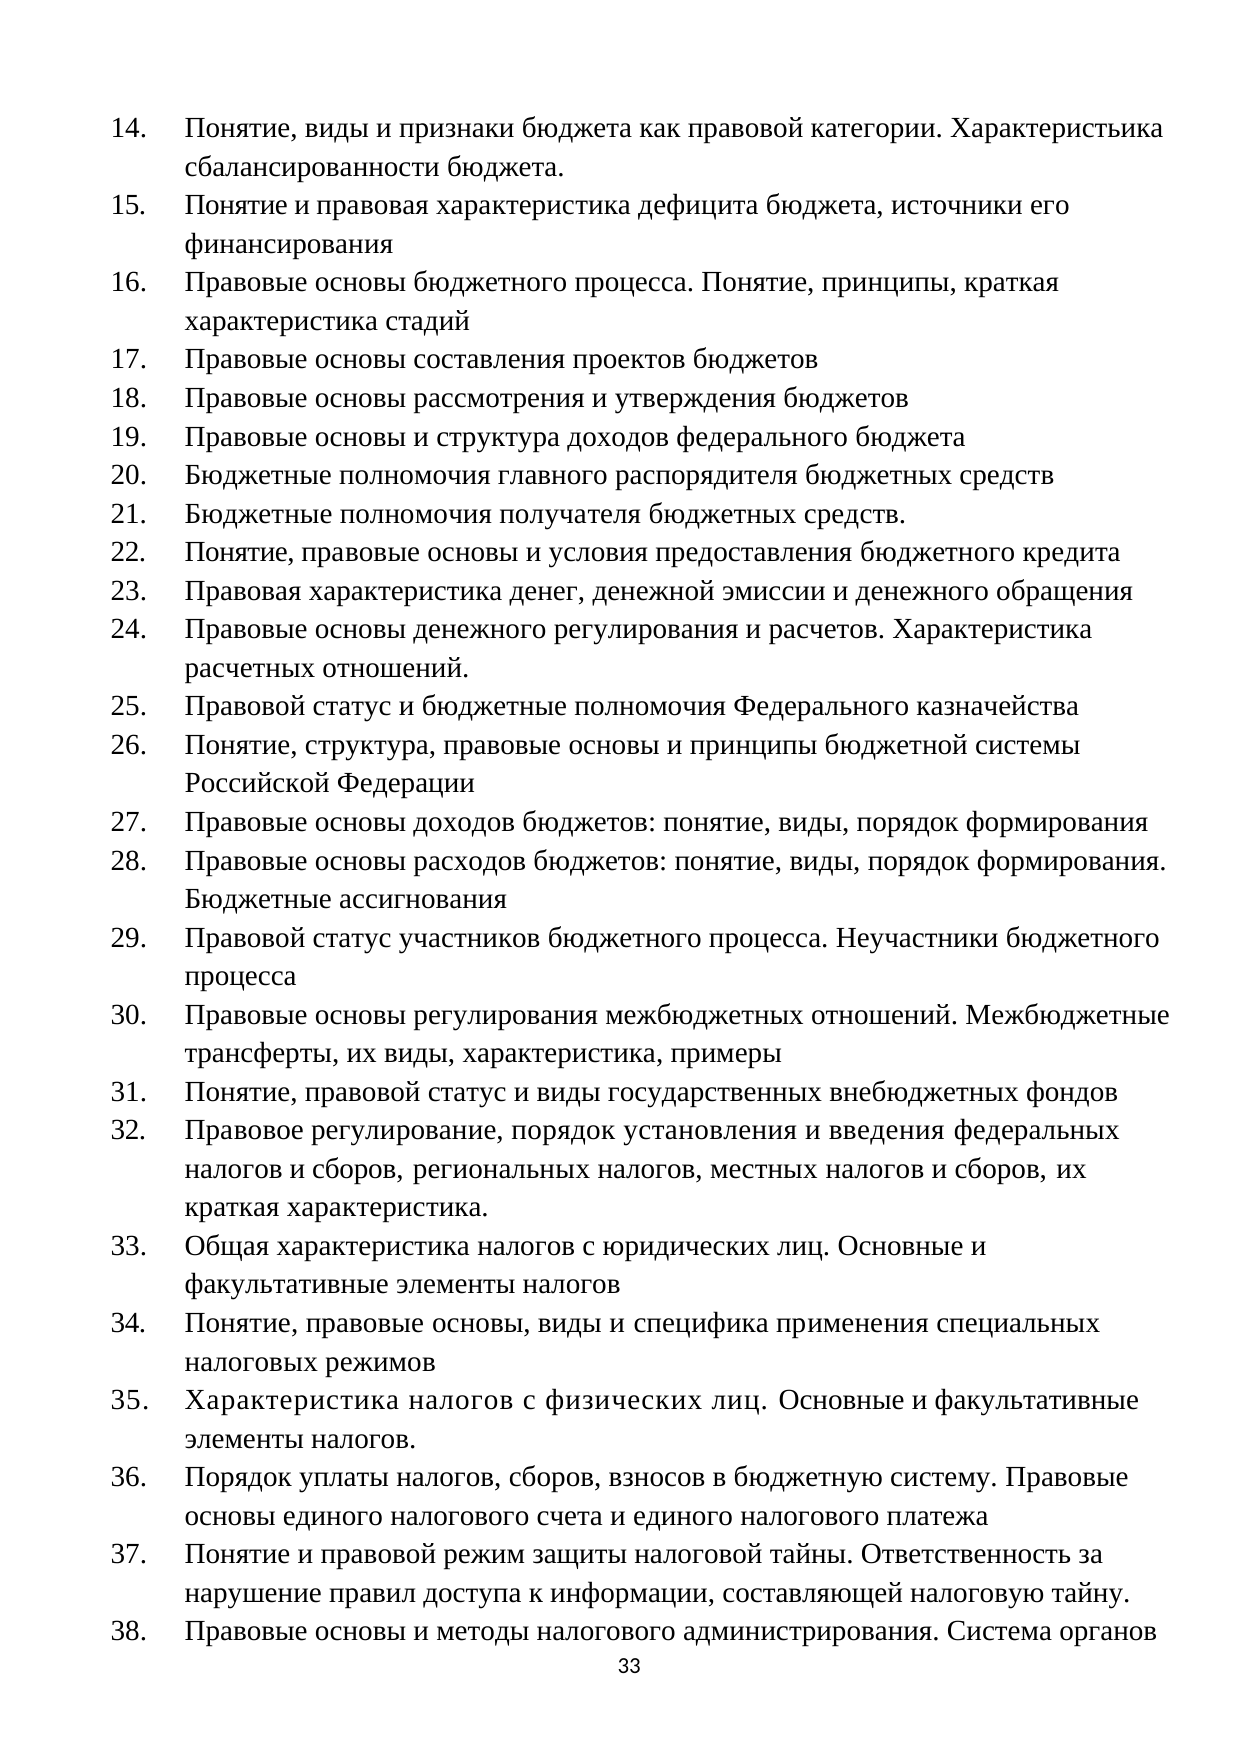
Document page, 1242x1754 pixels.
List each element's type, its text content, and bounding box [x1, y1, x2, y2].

list Правовые основы доходов бюджетов: понятие, виды, порядок формирования [110, 804, 1173, 838]
list Правовые основы регулирования межбюджетных отношений. Межбюджетные трансферты, их виды, характеристика, примеры [110, 997, 1173, 1069]
list Правовой статус и бюджетные полномочия Федерального казначейства [110, 688, 1173, 722]
list Общая характеристика налогов с юридических лиц. Основные и факультативные элементы налогов [110, 1228, 1173, 1300]
list Правовые основы составления проектов бюджетов [110, 342, 1173, 375]
list Характеристика налогов с физических лиц. Основные и факультативные элементы налогов. [110, 1382, 1173, 1454]
list Правовые основы бюджетного процесса. Понятие, принципы, краткая характеристика стадий [110, 264, 1173, 337]
list Понятие, правовые основы и условия предоставления бюджетного кредита [110, 534, 1173, 568]
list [110, 1613, 1173, 1647]
list Порядок уплаты налогов, сборов, взносов в бюджетную систему. Правовые основы единого налогового счета и единого налогового платежа [110, 1459, 1173, 1531]
list Правовые основы и структура доходов федерального бюджета [110, 419, 1173, 452]
list Понятие и правовой режим защиты налоговой тайны. Ответственность за нарушение правил доступа к информации, составляющей налоговую тайну. [110, 1536, 1173, 1608]
list Правовое регулирование, порядок установления и введения федеральных налогов и сборов, региональных налогов, местных налогов и сборов, их краткая характеристика. [110, 1112, 1173, 1223]
list Правовые основы денежного регулирования и расчетов. Характеристика расчетных отношений. [110, 611, 1173, 683]
list Понятие, правовые основы, виды и специфика применения специальных налоговых режимов [110, 1305, 1173, 1377]
list Бюджетные полномочия получателя бюджетных средств. [110, 496, 1173, 529]
list Понятие, виды и признаки бюджета как правовой категории. Характеристьика сбалансированности бюджета. [110, 110, 1173, 182]
list Правовой статус участников бюджетного процесса. Неучастники бюджетного процесса [110, 920, 1173, 992]
list Бюджетные полномочия главного распорядителя бюджетных средств [110, 457, 1173, 491]
list Правовая характеристика денег, денежной эмиссии и денежного обращения [110, 573, 1173, 606]
list Понятие, правовой статус и виды государственных внебюджетных фондов [110, 1074, 1173, 1107]
list Понятие, структура, правовые основы и принципы бюджетной системы Российской Федерации [110, 727, 1173, 799]
list Правовые основы расходов бюджетов: понятие, виды, порядок формирования. Бюджетные ассигнования [110, 843, 1173, 915]
list Понятие и правовая характеристика дефицита бюджета, источники его финансирования [110, 187, 1173, 259]
list Правовые основы рассмотрения и утверждения бюджетов [110, 380, 1173, 414]
